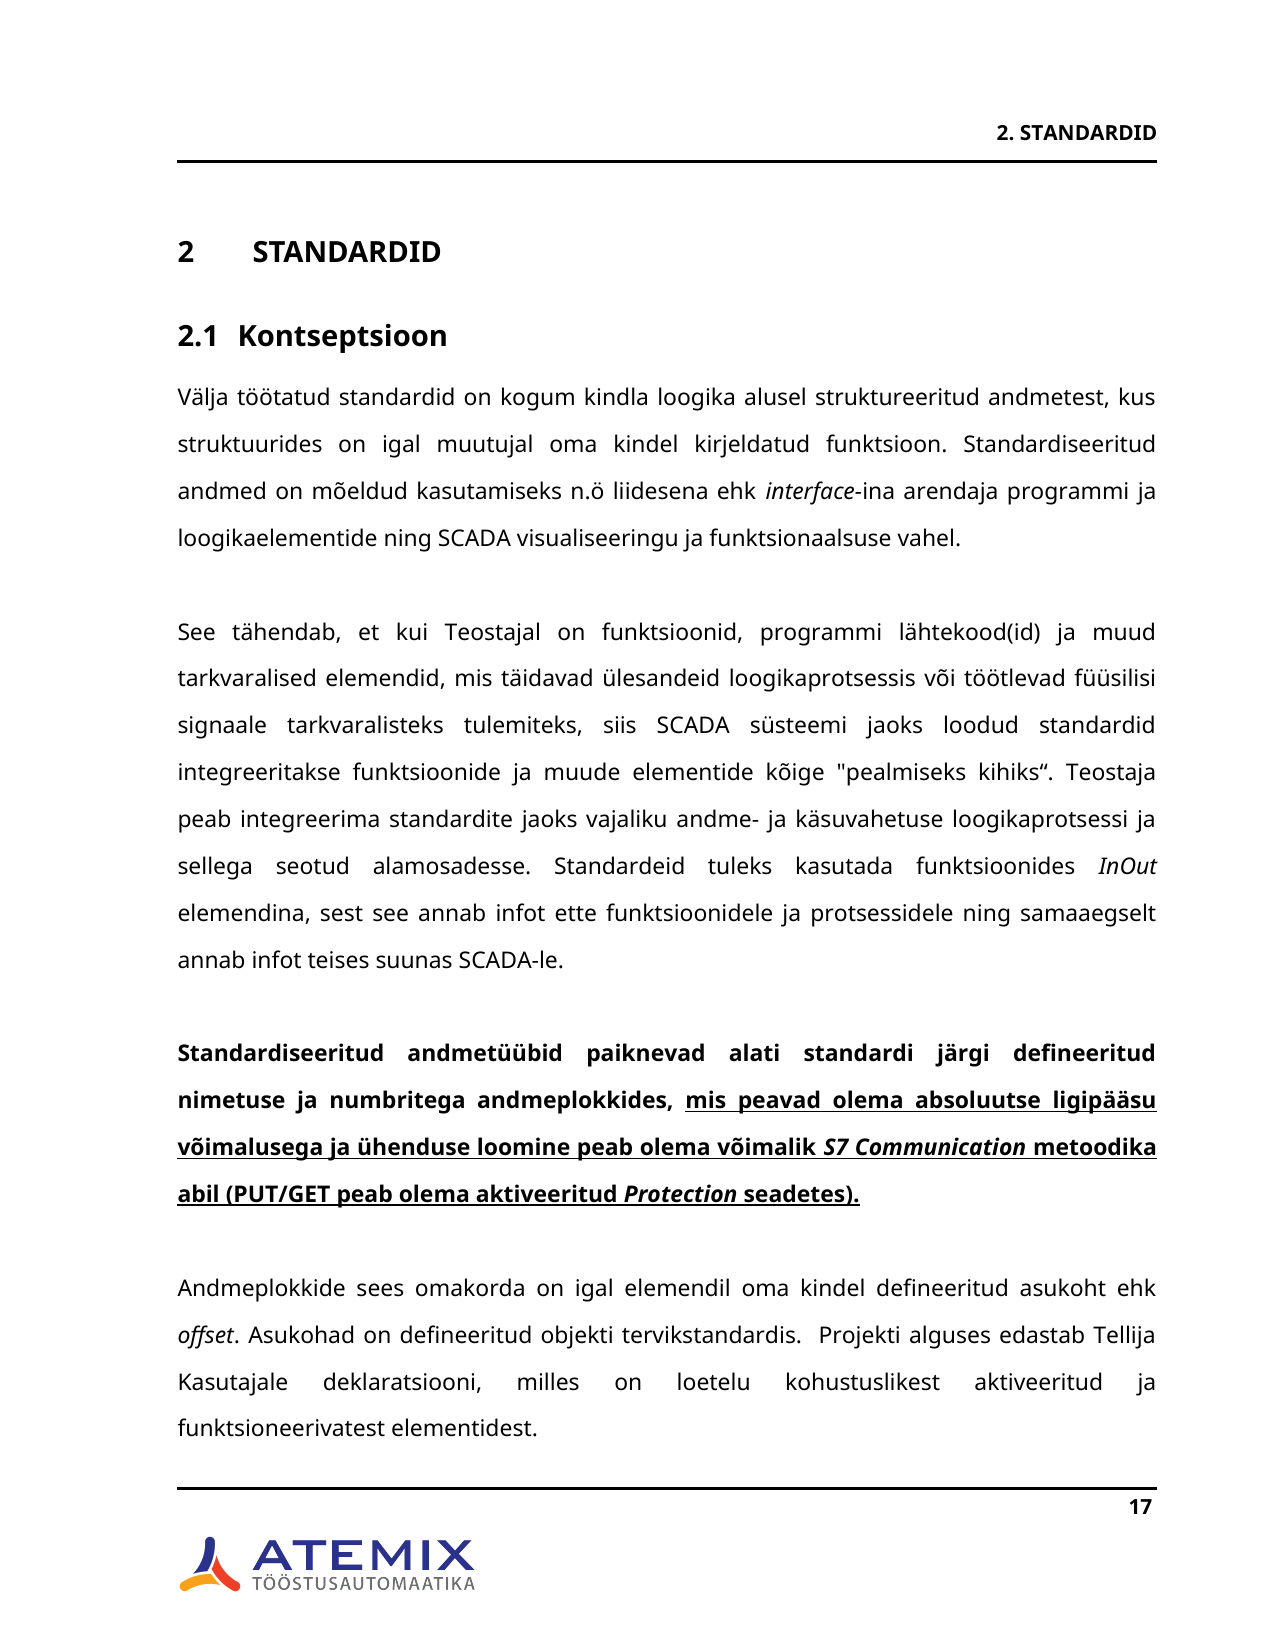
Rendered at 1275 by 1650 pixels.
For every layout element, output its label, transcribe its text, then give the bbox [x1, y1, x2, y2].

text See tähendab, et kui Teostajal on funktsioonid, programmi lähtekood(id) ja muud tarkvaralised elemendid, mis täidavad ülesandeid loogikaprotsessis või töötlevad füüsilisi signaale tarkvaralisteks tulemiteks, siis SCADA süsteemi jaoks loodud standardid integreeritakse funktsioonide ja muude elementide kõige "pealmiseks kihiks“. Teostaja peab integreerima standardite jaoks vajaliku andme- ja käsuvahetuse loogikaprotsessi ja sellega seotud alamosadesse. Standardeid tuleks kasutada funktsioonides InOut elemendina, sest see annab infot ette funktsioonidele ja protsessidele ning samaaegselt annab infot teises suunas SCADA-le. [177, 615, 1157, 975]
subtitle STANDARDID [177, 231, 1157, 271]
text Välja töötatud standardid on kogum kindla loogika alusel struktureeritud andmetest, kus struktuurides on igal muutujal oma kindel kirjeldatud funktsioon. Standardiseeritud andmed on mõeldud kasutamiseks n.ö liidesena ehk interface-ina arendaja programmi ja loogikaelementide ning SCADA visualiseeringu ja funktsionaalsuse vahel. [177, 381, 1157, 553]
text Andmeplokkide sees omakorda on igal elemendil oma kindel defineeritud asukoht ehk offset. Asukohad on defineeritud objekti tervikstandardis. Projekti alguses edastab Tellija Kasutajale deklaratsiooni, milles on loetelu kohustuslikest aktiveeritud ja funktsioneerivatest elementidest. [177, 1272, 1157, 1443]
text Standardiseeritud andmetüübid paiknevad alati standardi järgi defineeritud nimetuse ja numbritega andmeplokkides, mis peavad olema absoluutse ligipääsu võimalusega ja ühenduse loomine peab olema võimalik S7 Communication metoodika abil (PUT/GET peab olema aktiveeritud Protection seadetes). [177, 1159, 1157, 1209]
text Standardiseeritud andmetüübid paiknevad alati standardi järgi defineeritud nimetuse ja numbritega andmeplokkides, mis peavad olema absoluutse ligipääsu võimalusega ja ühenduse loomine peab olema võimalik S7 Communication metoodika abil (PUT/GET peab olema aktiveeritud Protection seadetes). [177, 1037, 1157, 1158]
subtitle Kontseptsioon [177, 315, 1157, 355]
picture [177, 1534, 475, 1594]
